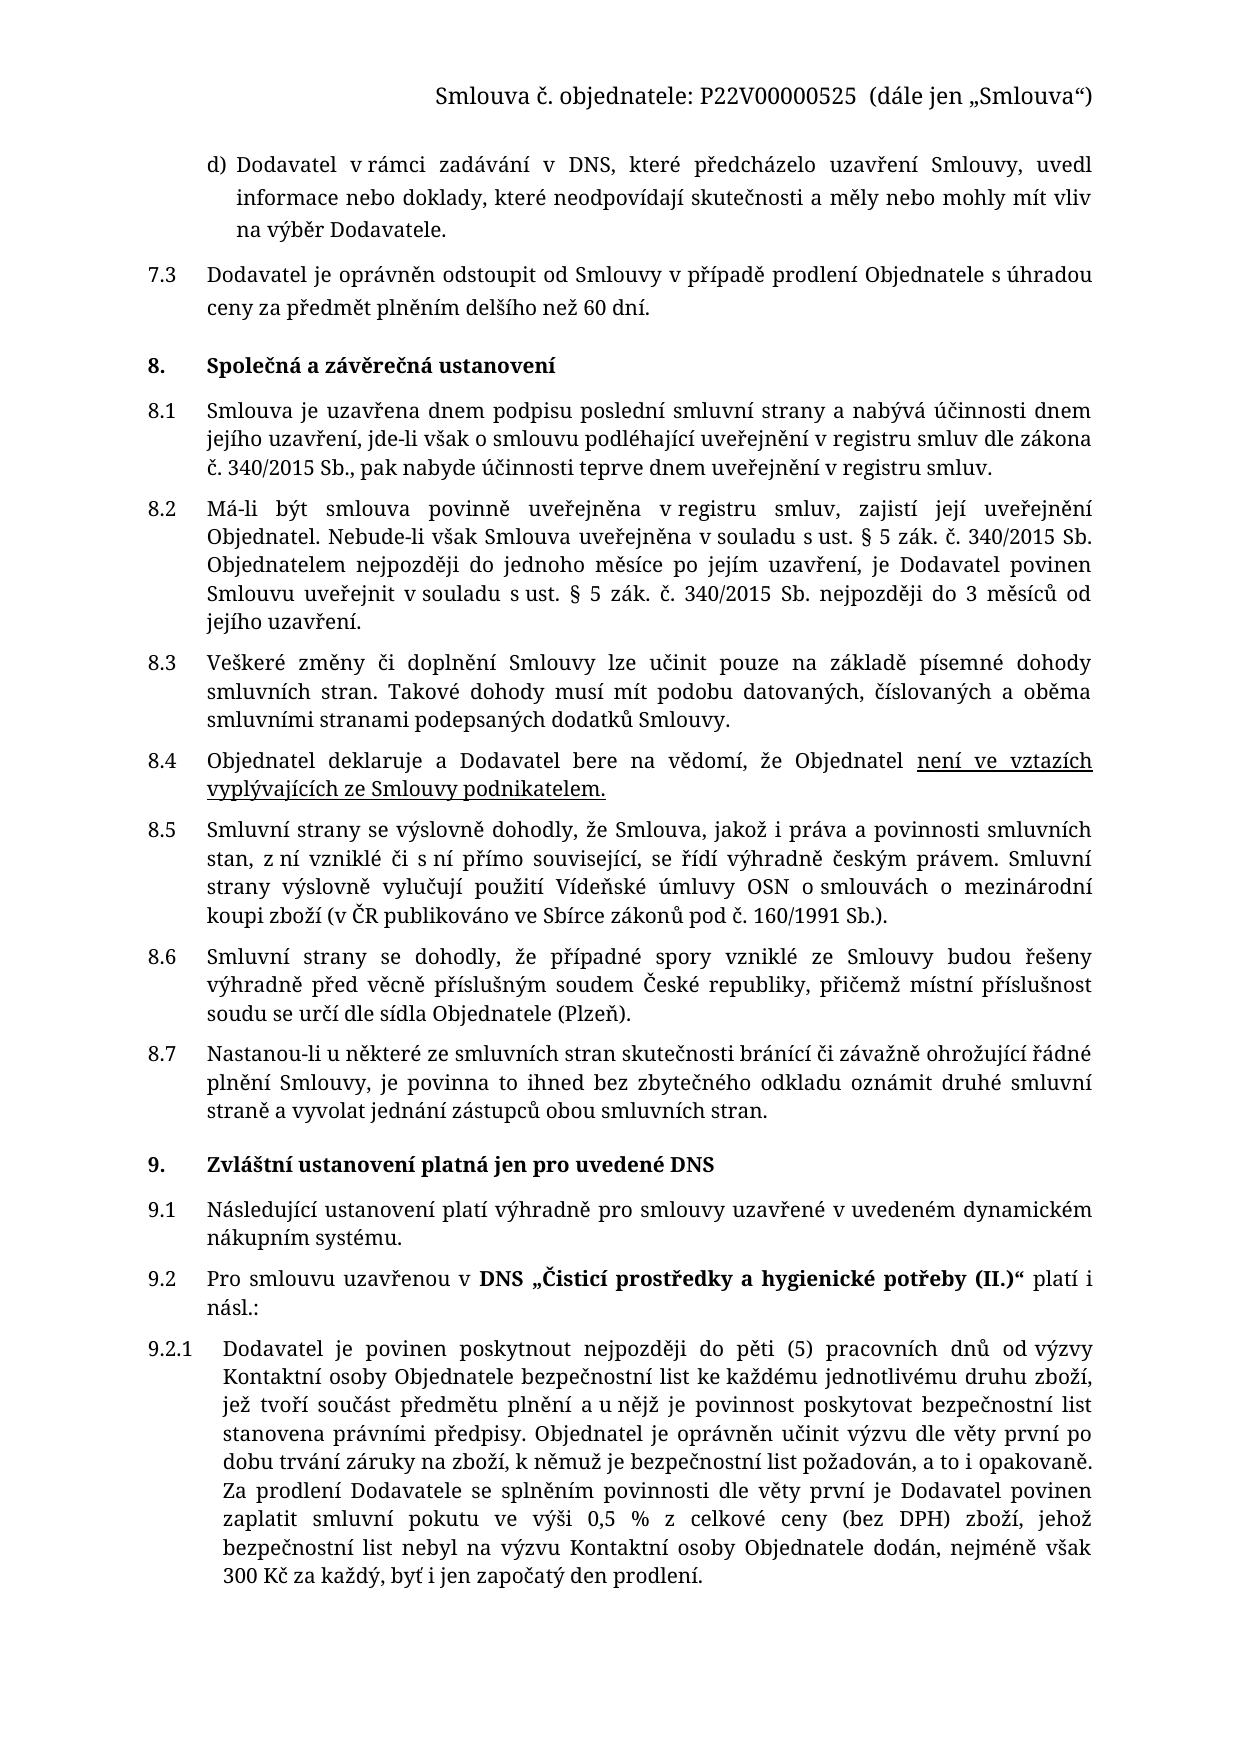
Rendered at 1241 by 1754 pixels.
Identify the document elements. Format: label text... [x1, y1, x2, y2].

list Dodavatel v rámci zadávání v DNS, které předcházelo uzavření Smlouvy, uvedl informace nebo doklady, které neodpovídají skutečnosti a měly nebo mohly mít vliv na výběr Dodavatele. [207, 150, 1093, 244]
list Následující ustanovení platí výhradně pro smlouvy uzavřené v uvedeném dynamickém nákupním systému. [148, 1195, 1093, 1252]
list Dodavatel je povinen poskytnout nejpozději do pěti (5) pracovních dnů od výzvy Kontaktní osoby Objednatele bezpečnostní list ke každému jednotlivému druhu zboží, jež tvoří součást předmětu plnění a u nějž je povinnost poskytovat bezpečnostní list stanovena právními předpisy. Objednatel je oprávněn učinit výzvu dle věty první po dobu trvání záruky na zboží, k němuž je bezpečnostní list požadován, a to i opakovaně. Za prodlení Dodavatele se splněním povinnosti dle věty první je Dodavatel povinen zaplatit smluvní pokutu ve výši 0,5 % z celkové ceny (bez DPH) zboží, jehož bezpečnostní list nebyl na výzvu Kontaktní osoby Objednatele dodán, nejméně však 300 Kč za každý, byť i jen započatý den prodlení. [148, 1334, 1093, 1590]
list Má-li být smlouva povinně uveřejněna v registru smluv, zajistí její uveřejnění Objednatel. Nebude-li však Smlouva uveřejněna v souladu s ust. § 5 zák. č. 340/2015 Sb. Objednatelem nejpozději do jednoho měsíce po jejím uzavření, je Dodavatel povinen Smlouvu uveřejnit v souladu s ust. § 5 zák. č. 340/2015 Sb. nejpozději do 3 měsíců od jejího uzavření. [148, 494, 1093, 636]
list Smluvní strany se výslovně dohodly, že Smlouva, jakož i práva a povinnosti smluvních stan, z ní vzniklé či s ní přímo související, se řídí výhradně českým právem. Smluvní strany výslovně vylučují použití Vídeňské úmluvy OSN o smlouvách o mezinárodní koupi zboží (v ČR publikováno ve Sbírce zákonů pod č. 160/1991 Sb.). [148, 816, 1093, 929]
list Veškeré změny či doplnění Smlouvy lze učinit pouze na základě písemné dohody smluvních stran. Takové dohody musí mít podobu datovaných, číslovaných a oběma smluvními stranami podepsaných dodatků Smlouvy. [148, 648, 1093, 734]
list Nastanou-li u některé ze smluvních stran skutečnosti bránící či závažně ohrožující řádné plnění Smlouvy, je povinna to ihned bez zbytečného odkladu oznámit druhé smluvní straně a vyvolat jednání zástupců obou smluvních stran. [148, 1039, 1093, 1125]
list Společná a závěrečná ustanovení [148, 351, 1093, 379]
list Objednatel deklaruje a Dodavatel bere na vědomí, že Objednatel není ve vztazích vyplývajících ze Smlouvy podnikatelem. [148, 746, 1093, 803]
list Zvláštní ustanovení platná jen pro uvedené DNS [148, 1150, 1093, 1178]
list Pro smlouvu uzavřenou v DNS „Čisticí prostředky a hygienické potřeby (II.)“ platí i násl.: [148, 1264, 1093, 1321]
list Smlouva je uzavřena dnem podpisu poslední smluvní strany a nabývá účinnosti dnem jejího uzavření, jde-li však o smlouvu podléhající uveřejnění v registru smluv dle zákona č. 340/2015 Sb., pak nabyde účinnosti teprve dnem uveřejnění v registru smluv. [148, 396, 1093, 481]
list Dodavatel je oprávněn odstoupit od Smlouvy v případě prodlení Objednatele s úhradou ceny za předmět plněním delšího než 60 dní. [148, 261, 1093, 322]
list Smluvní strany se dohodly, že případné spory vzniklé ze Smlouvy budou řešeny výhradně před věcně příslušným soudem České republiky, přičemž místní příslušnost soudu se určí dle sídla Objednatele (Plzeň). [148, 942, 1093, 1027]
